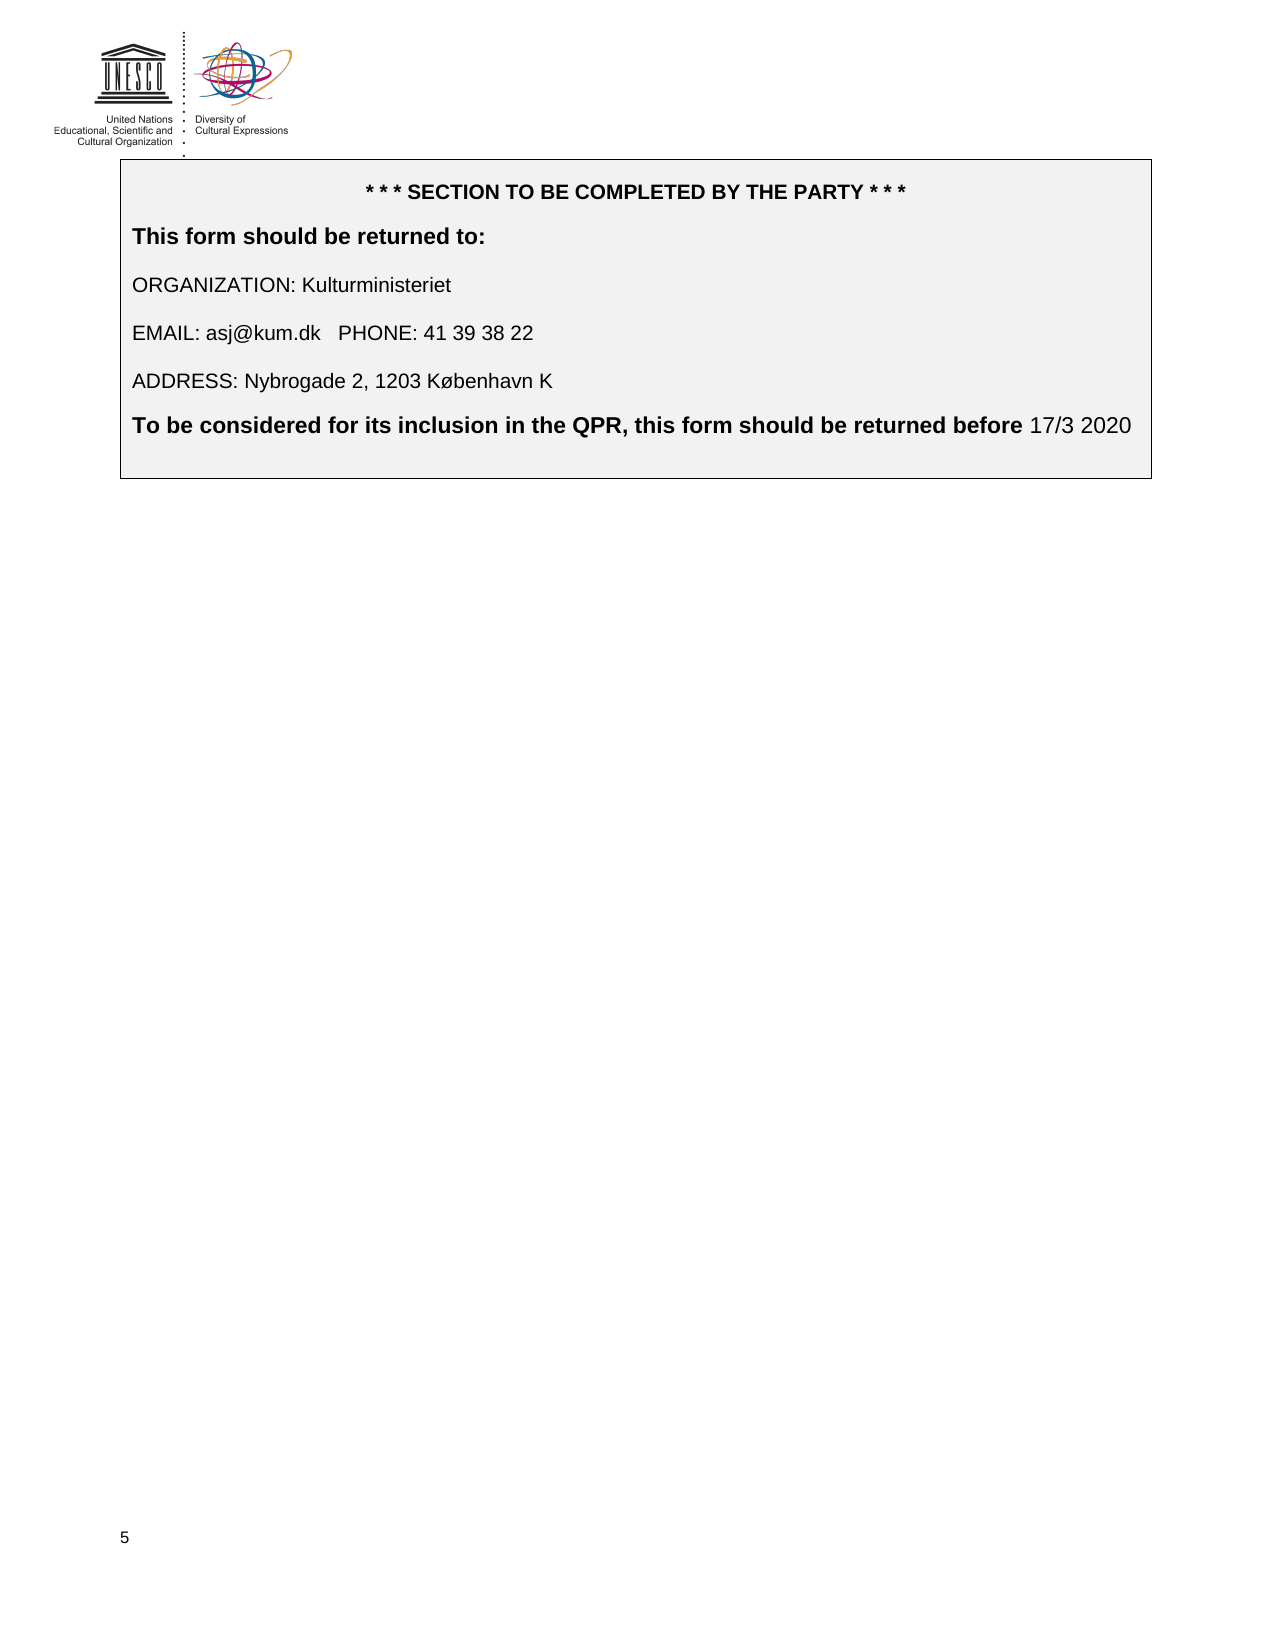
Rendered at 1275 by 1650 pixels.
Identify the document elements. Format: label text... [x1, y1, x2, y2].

table_cell * * * SECTION To be completed by THE Party * * * This form should be returned to: ORGANIZATION: Kulturministeriet EMAIL: asj@kum.dk PHONE: 41 39 38 22 ADDRESS: Nybrogade 2, 1203 København K To be considered for its inclusion in the QPR, this form should be returned before 17/3 2020 [121, 160, 1151, 478]
picture [29, 29, 338, 160]
